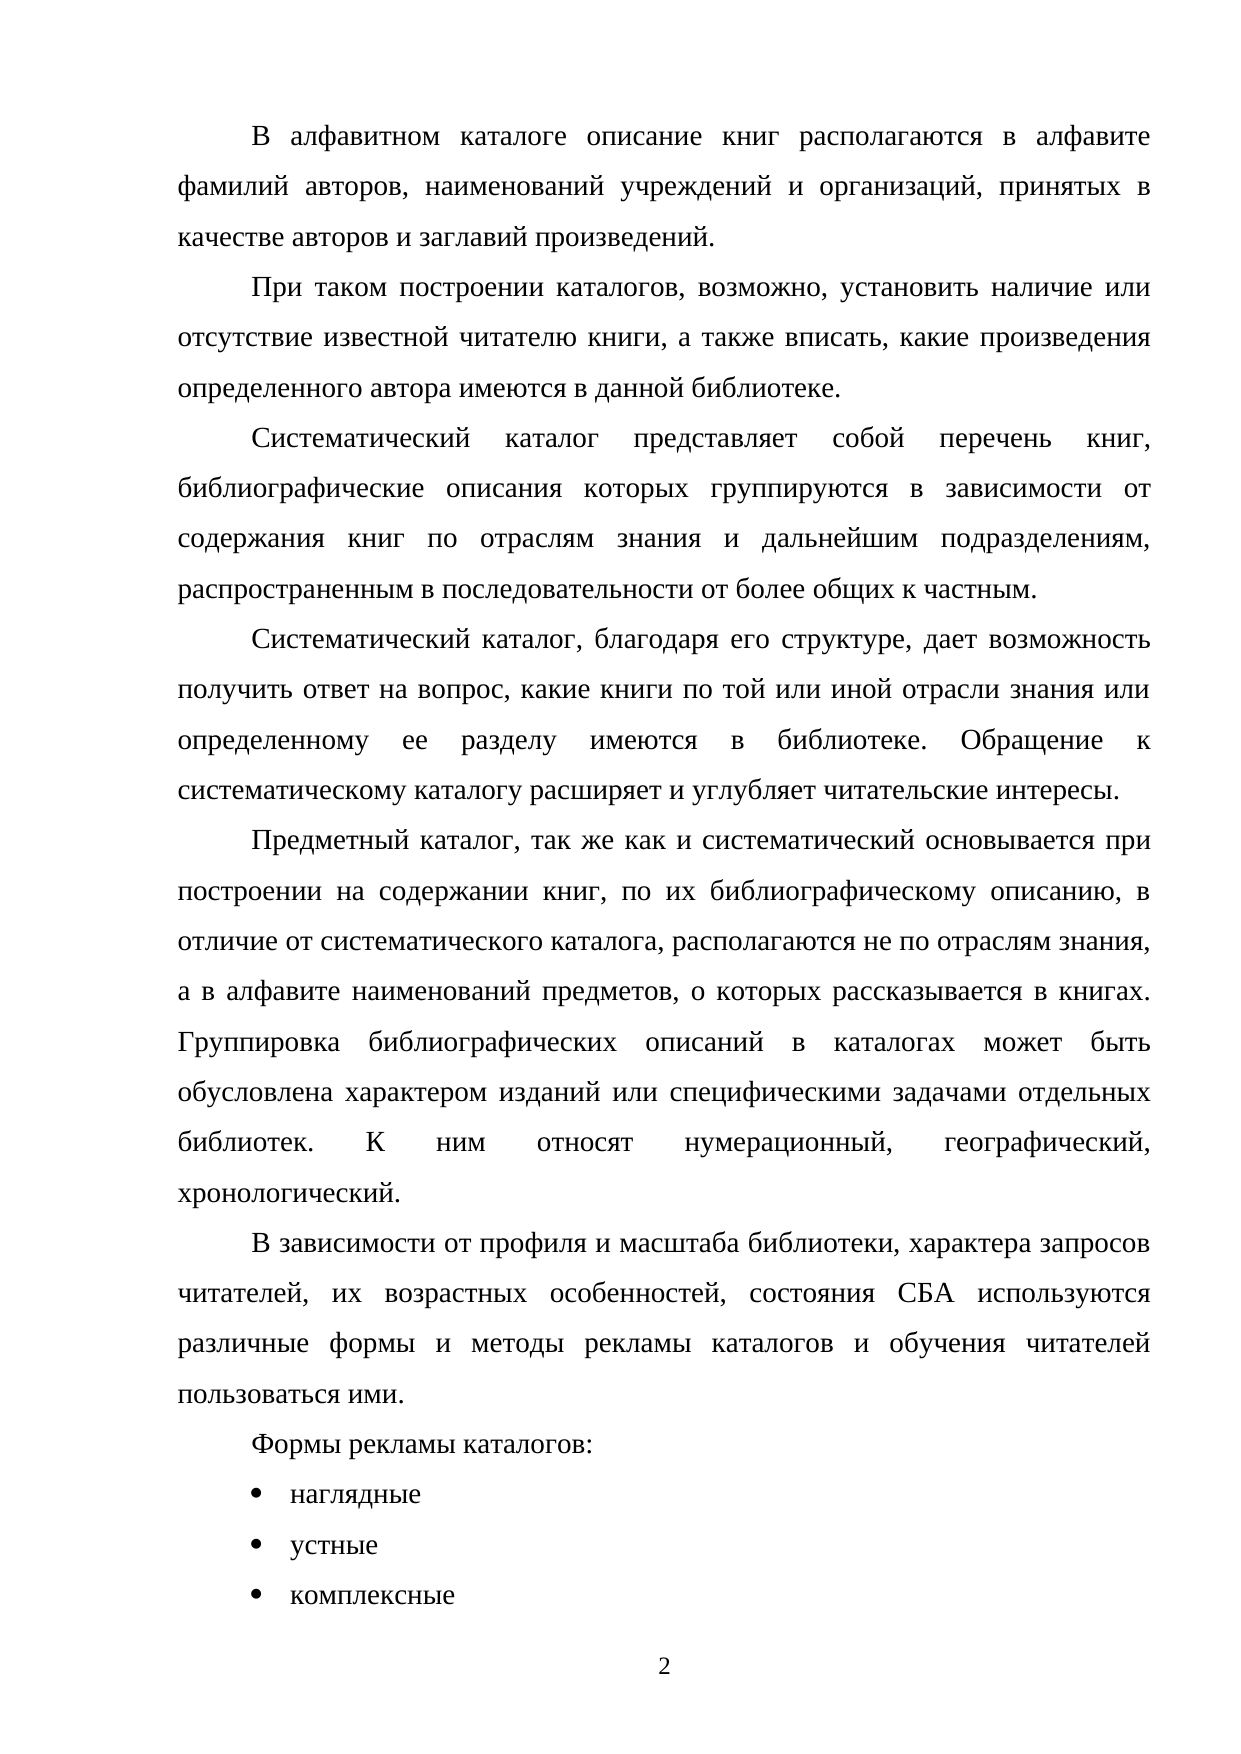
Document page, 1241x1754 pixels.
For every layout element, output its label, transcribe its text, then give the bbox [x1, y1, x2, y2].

list комплексные [177, 1577, 1152, 1611]
text В зависимости от профиля и масштаба библиотеки, характера запросов читателей, их возрастных особенностей, состояния СБА используются различные формы и методы рекламы каталогов и обучения читателей пользоваться ими. [177, 1225, 1152, 1409]
text При таком построении каталогов, возможно, установить наличие или отсутствие известной читателю книги, а также вписать, какие произведения определенного автора имеются в данной библиотеке. [177, 269, 1152, 403]
list наглядные [177, 1477, 1152, 1510]
text Формы рекламы каталогов: [177, 1426, 1152, 1460]
text Систематический каталог представляет собой перечень книг, библиографические описания которых группируются в зависимости от содержания книг по отраслям знания и дальнейшим подразделениям, распространенным в последовательности от более общих к частным. [177, 420, 1152, 604]
text Систематический каталог, благодаря его структуре, дает возможность получить ответ на вопрос, какие книги по той или иной отрасли знания или определенному ее разделу имеются в библиотеке. Обращение к систематическому каталогу расширяет и углубляет читательские интересы. [177, 621, 1152, 806]
text В алфавитном каталоге описание книг располагаются в алфавите фамилий авторов, наименований учреждений и организаций, принятых в качестве авторов и заглавий произведений. [177, 118, 1152, 252]
text Предметный каталог, так же как и систематический основывается при построении на содержании книг, по их библиографическому описанию, в отличие от систематического каталога, располагаются не по отраслям знания, а в алфавите наименований предметов, о которых рассказывается в книгах. Группировка библиографических описаний в каталогах может быть обусловлена характером изданий или специфическими задачами отдельных библиотек. К ним относят нумерационный, географический, хронологический. [177, 822, 1152, 1208]
list устные [177, 1527, 1152, 1561]
